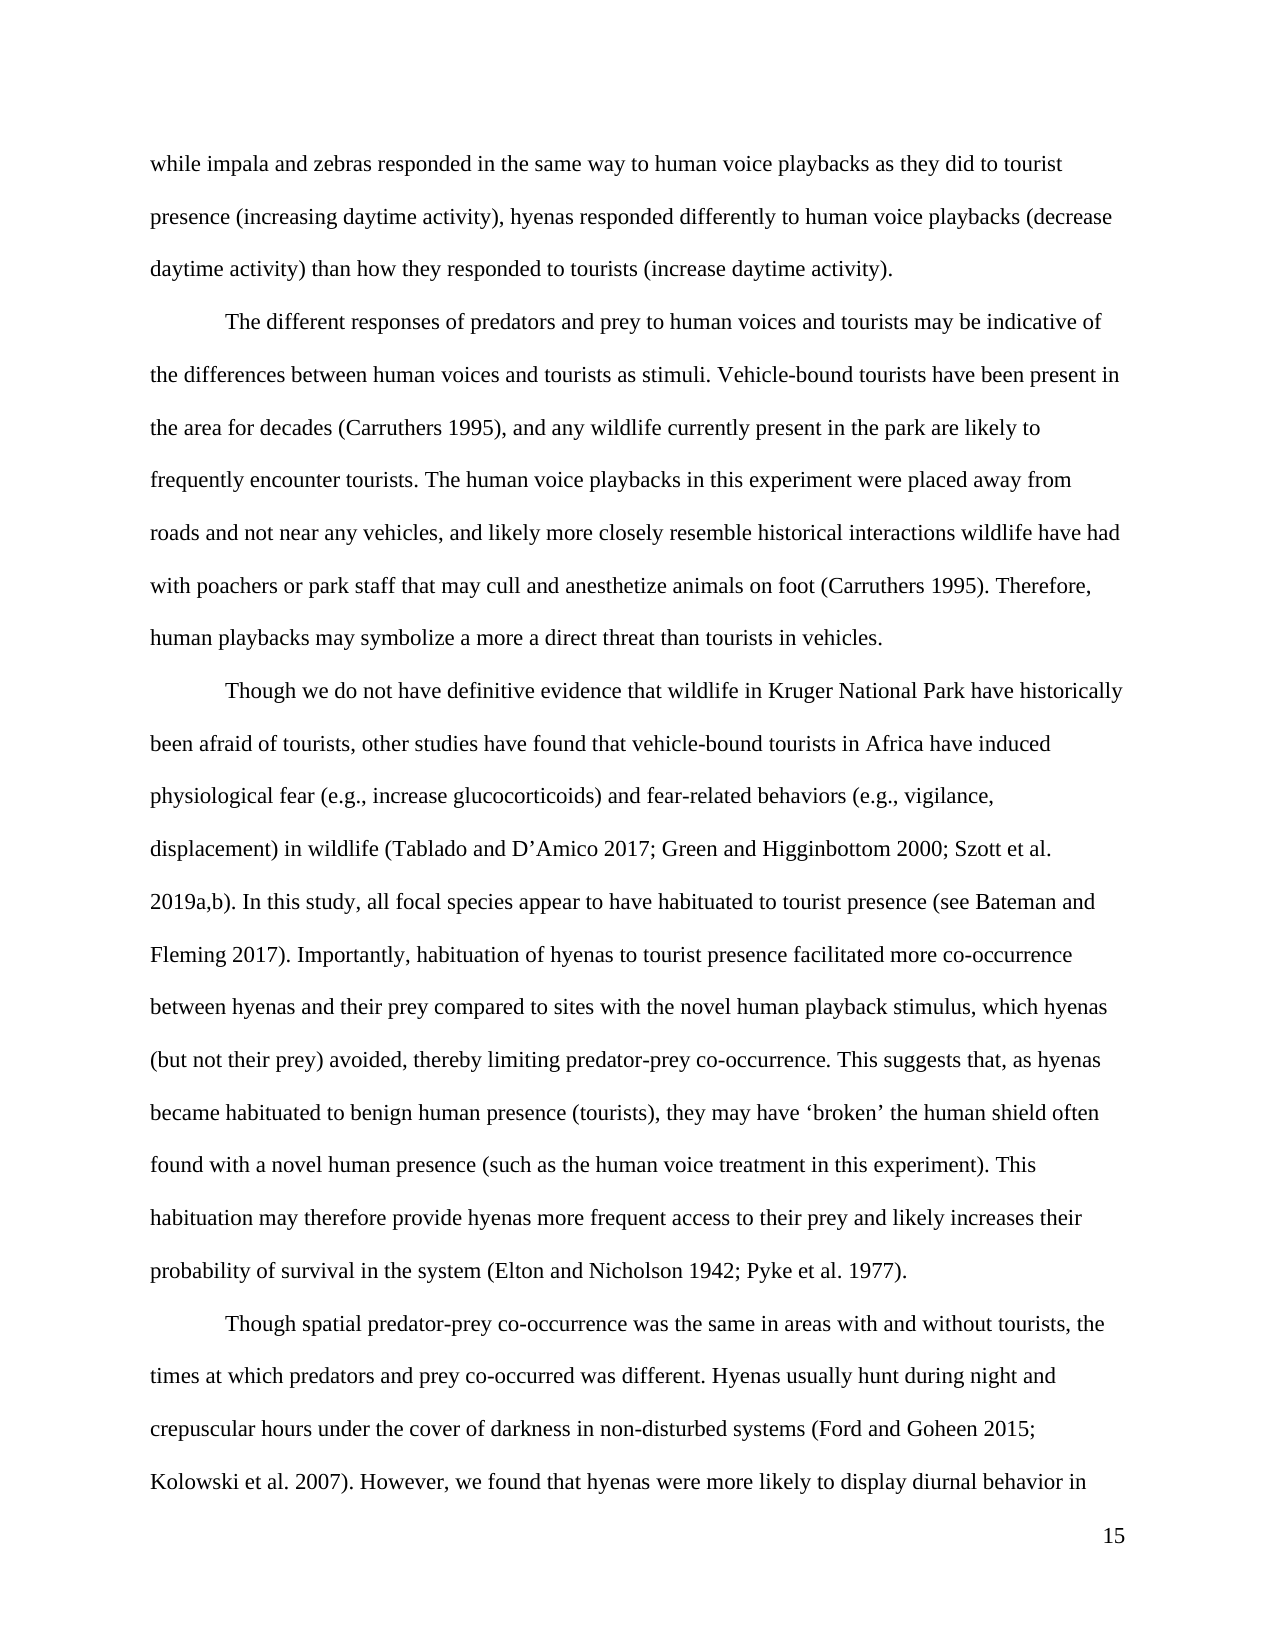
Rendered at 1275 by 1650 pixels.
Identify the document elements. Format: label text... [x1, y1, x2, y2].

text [150, 1309, 1125, 1494]
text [150, 150, 1125, 282]
text The different responses of predators and prey to human voices and tourists may be indicative of the differences between human voices and tourists as stimuli. Vehicle-bound tourists have been present in the area for decades (Carruthers 1995), and any wildlife currently present in the park are likely to frequently encounter tourists. The human voice playbacks in this experiment were placed away from roads and not near any vehicles, and likely more closely resemble historical interactions wildlife have had with poachers or park staff that may cull and anesthetize animals on foot (Carruthers 1995). Therefore, human playbacks may symbolize a more a direct threat than tourists in vehicles. [150, 308, 1125, 651]
text Though we do not have definitive evidence that wildlife in Kruger National Park have historically been afraid of tourists, other studies have found that vehicle-bound tourists in Africa have induced physiological fear (e.g., increase glucocorticoids) and fear-related behaviors (e.g., vigilance, displacement) in wildlife (Tablado and D’Amico 2017; Green and Higginbottom 2000; Szott et al. 2019a,b). In this study, all focal species appear to have habituated to tourist presence (see Bateman and Fleming 2017). Importantly, habituation of hyenas to tourist presence facilitated more co-occurrence between hyenas and their prey compared to sites with the novel human playback stimulus, which hyenas (but not their prey) avoided, thereby limiting predator-prey co-occurrence. This suggests that, as hyenas became habituated to benign human presence (tourists), they may have ‘broken’ the human shield often found with a novel human presence (such as the human voice treatment in this experiment). This habituation may therefore provide hyenas more frequent access to their prey and likely increases their probability of survival in the system (Elton and Nicholson 1942; Pyke et al. 1977). [150, 677, 1125, 1283]
